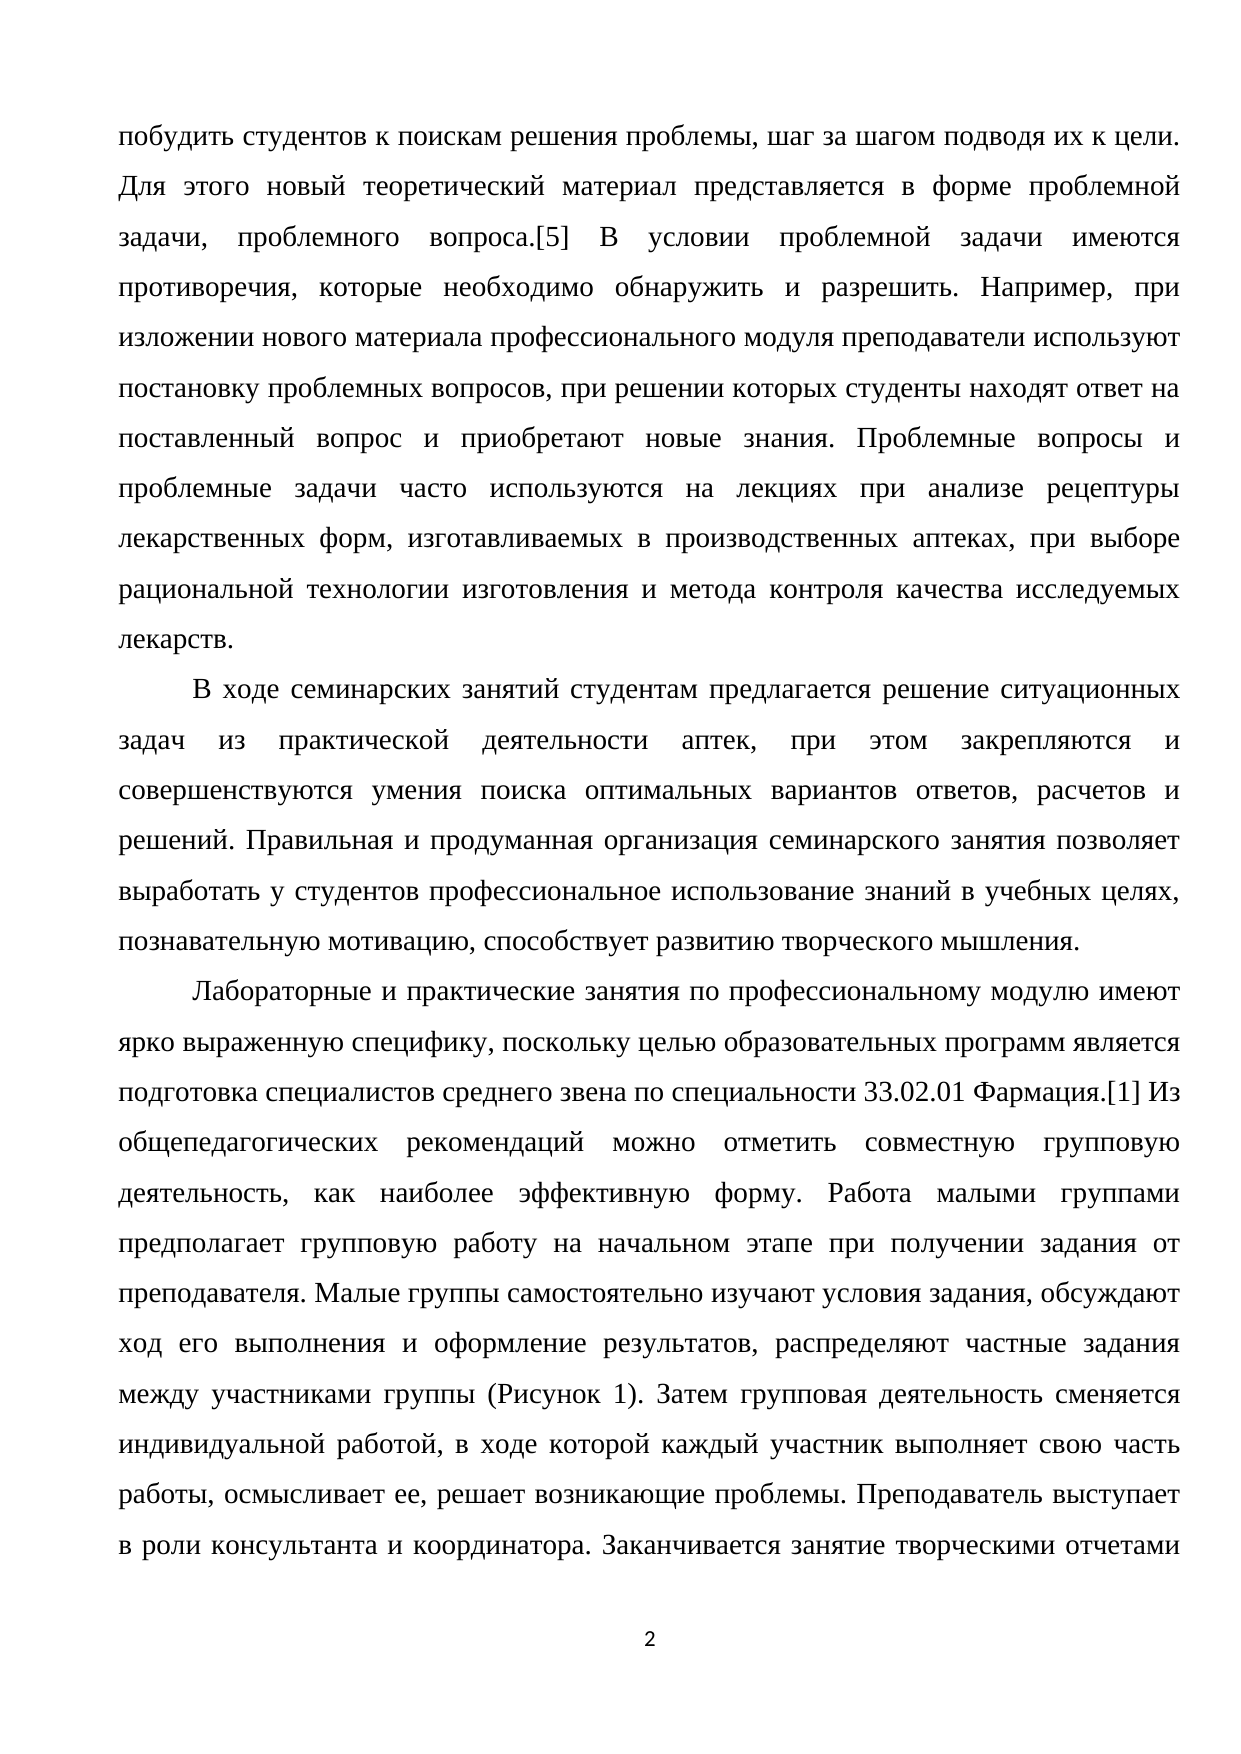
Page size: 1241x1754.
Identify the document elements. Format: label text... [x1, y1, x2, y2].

text В ходе семинарских занятий студентам предлагается решение ситуационных задач из практической деятельности аптек, при этом закрепляются и совершенствуются умения поиска оптимальных вариантов ответов, расчетов и решений. Правильная и продуманная организация семинарского занятия позволяет выработать у студентов профессиональное использование знаний в учебных целях, познавательную мотивацию, способствует развитию творческого мышления. [118, 672, 1181, 957]
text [118, 973, 1181, 1560]
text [118, 118, 1181, 655]
